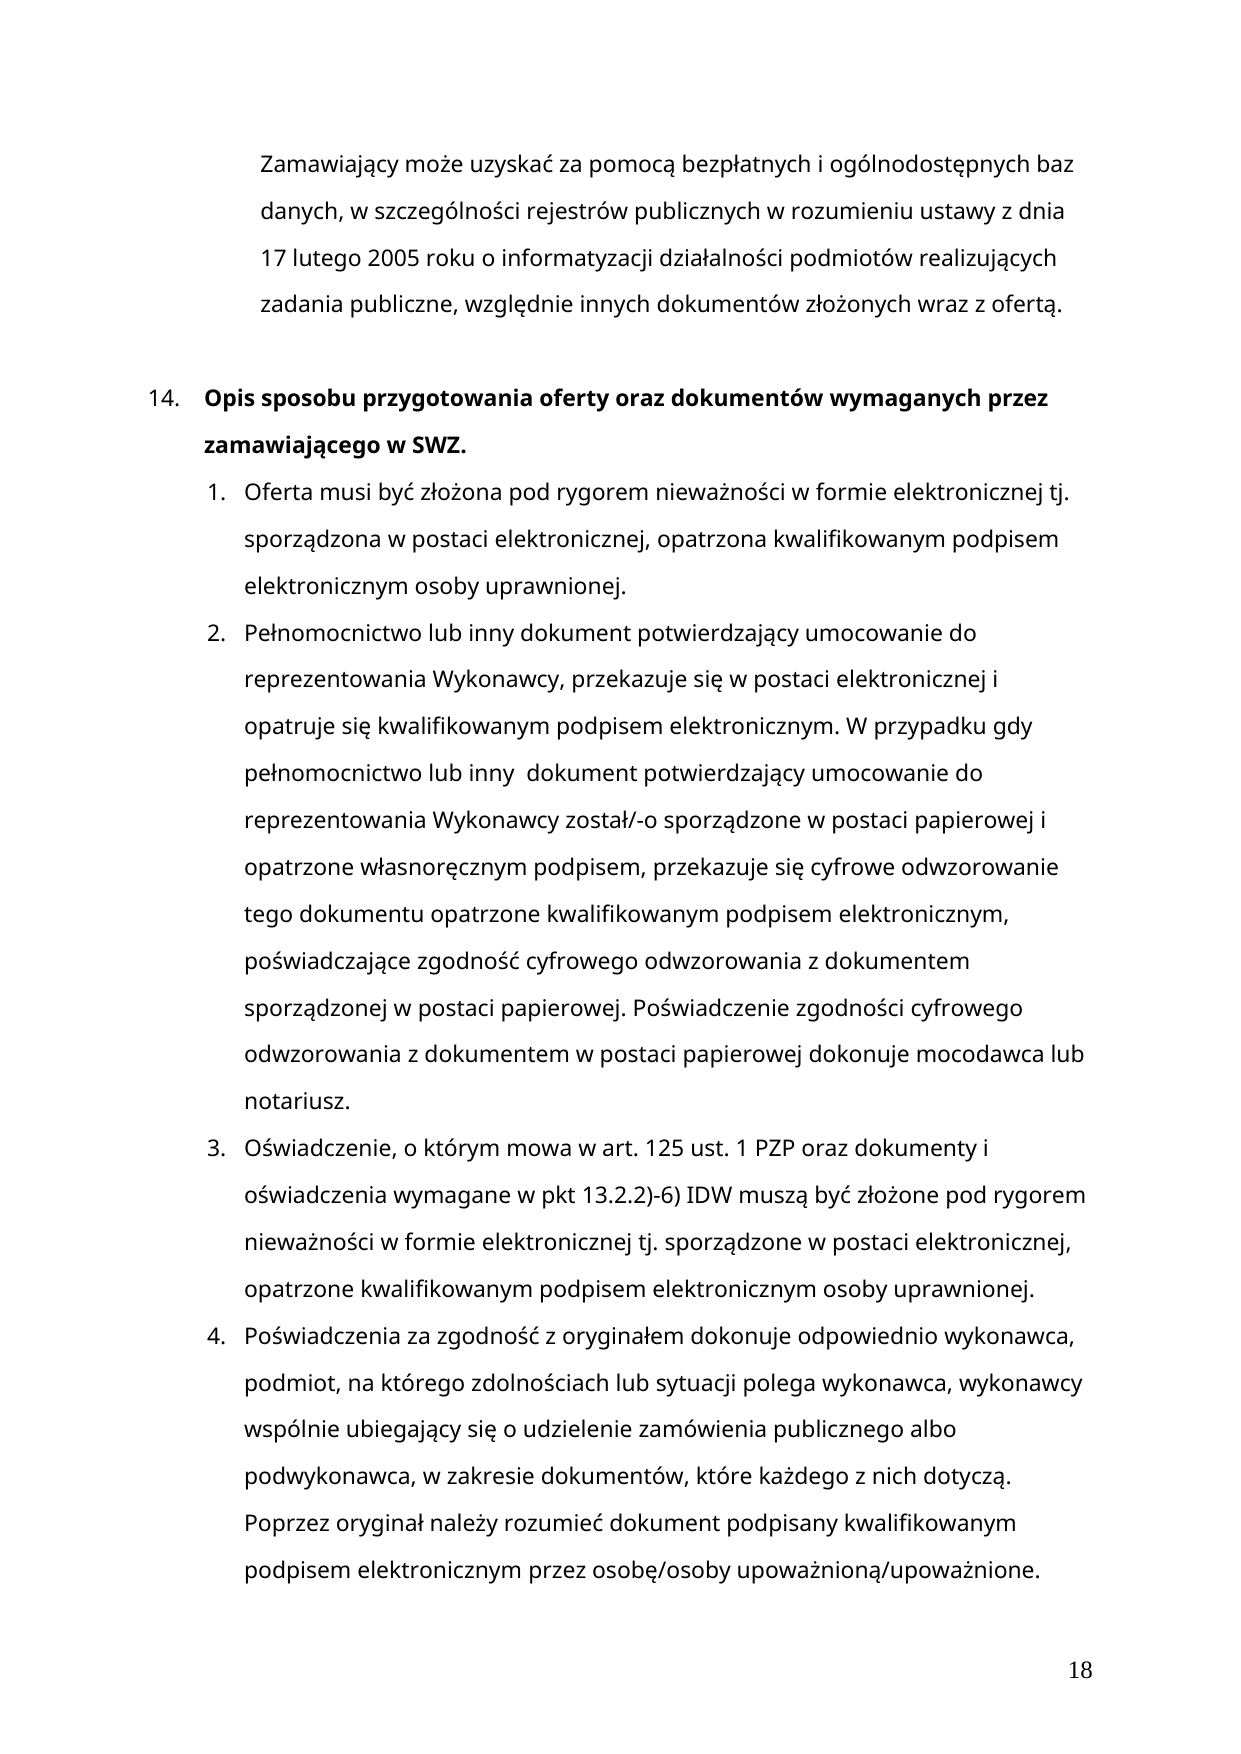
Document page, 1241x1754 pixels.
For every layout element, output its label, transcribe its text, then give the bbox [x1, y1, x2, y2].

list Pełnomocnictwo lub inny dokument potwierdzający umocowanie do reprezentowania Wykonawcy, przekazuje się w postaci elektronicznej i opatruje się kwalifikowanym podpisem elektronicznym. W przypadku gdy pełnomocnictwo lub inny dokument potwierdzający umocowanie do reprezentowania Wykonawcy został/-o sporządzone w postaci papierowej i opatrzone własnoręcznym podpisem, przekazuje się cyfrowe odwzorowanie tego dokumentu opatrzone kwalifikowanym podpisem elektronicznym, poświadczające zgodność cyfrowego odwzorowania z dokumentem sporządzonej w postaci papierowej. Poświadczenie zgodności cyfrowego odwzorowania z dokumentem w postaci papierowej dokonuje mocodawca lub notariusz. [207, 616, 1092, 1116]
list Oświadczenie, o którym mowa w art. 125 ust. 1 PZP oraz dokumenty i oświadczenia wymagane w pkt 13.2.2)-6) IDW muszą być złożone pod rygorem nieważności w formie elektronicznej tj. sporządzone w postaci elektronicznej, opatrzone kwalifikowanym podpisem elektronicznym osoby uprawnionej. [207, 1132, 1092, 1304]
subtitle Opis sposobu przygotowania oferty oraz dokumentów wymaganych przez zamawiającego w SWZ. [148, 382, 1092, 460]
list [207, 1319, 1092, 1585]
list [223, 148, 1092, 319]
list Oferta musi być złożona pod rygorem nieważności w formie elektronicznej tj. sporządzona w postaci elektronicznej, opatrzona kwalifikowanym podpisem elektronicznym osoby uprawnionej. [207, 476, 1092, 601]
